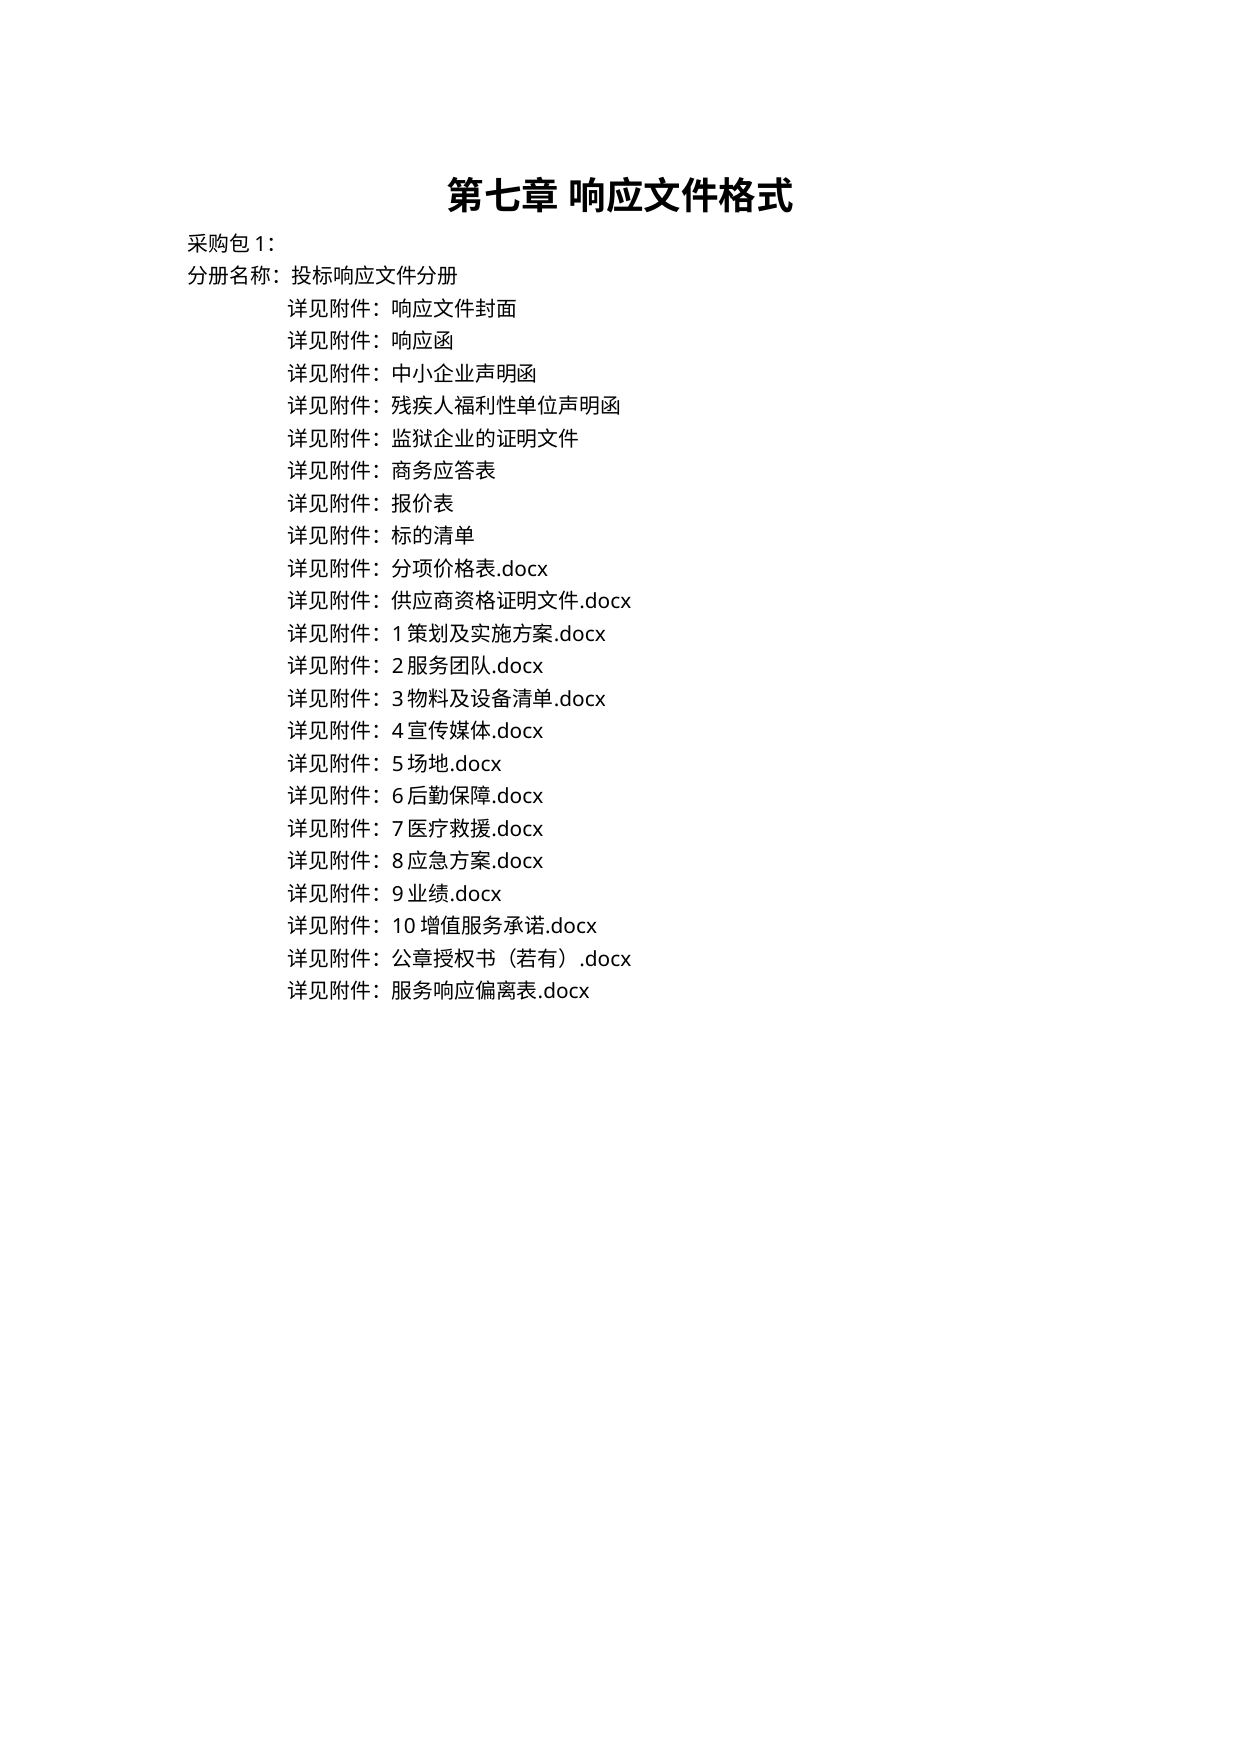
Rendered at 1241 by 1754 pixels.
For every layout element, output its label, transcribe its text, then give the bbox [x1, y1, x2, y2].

text 详见附件：1策划及实施方案.docx [187, 617, 1053, 649]
text 详见附件：标的清单 [187, 519, 1053, 552]
text 第七章 响应文件格式 [187, 162, 1053, 227]
text 详见附件：残疾人福利性单位声明函 [187, 389, 1053, 422]
text 详见附件：公章授权书（若有）.docx [187, 942, 1053, 974]
text 详见附件：7医疗救援.docx [187, 812, 1053, 844]
text 详见附件：监狱企业的证明文件 [187, 422, 1053, 454]
text 详见附件：中小企业声明函 [187, 357, 1053, 389]
text 详见附件：10增值服务承诺.docx [187, 909, 1053, 942]
text 详见附件：供应商资格证明文件.docx [187, 584, 1053, 617]
text 详见附件：8应急方案.docx [187, 844, 1053, 877]
text 详见附件：2服务团队.docx [187, 649, 1053, 682]
text 详见附件：响应文件封面 [187, 292, 1053, 324]
text 详见附件：响应函 [187, 324, 1053, 357]
text 详见附件：商务应答表 [187, 454, 1053, 487]
text 分册名称：投标响应文件分册 [187, 259, 1053, 292]
text 详见附件：4宣传媒体.docx [187, 714, 1053, 747]
text 详见附件：服务响应偏离表.docx [187, 974, 1053, 1007]
text 详见附件：6后勤保障.docx [187, 779, 1053, 812]
text 详见附件：5场地.docx [187, 747, 1053, 779]
text 详见附件：分项价格表.docx [187, 552, 1053, 584]
text 详见附件：9业绩.docx [187, 877, 1053, 909]
text 采购包1： [187, 227, 1053, 259]
text 详见附件：报价表 [187, 487, 1053, 519]
text 详见附件：3物料及设备清单.docx [187, 682, 1053, 714]
